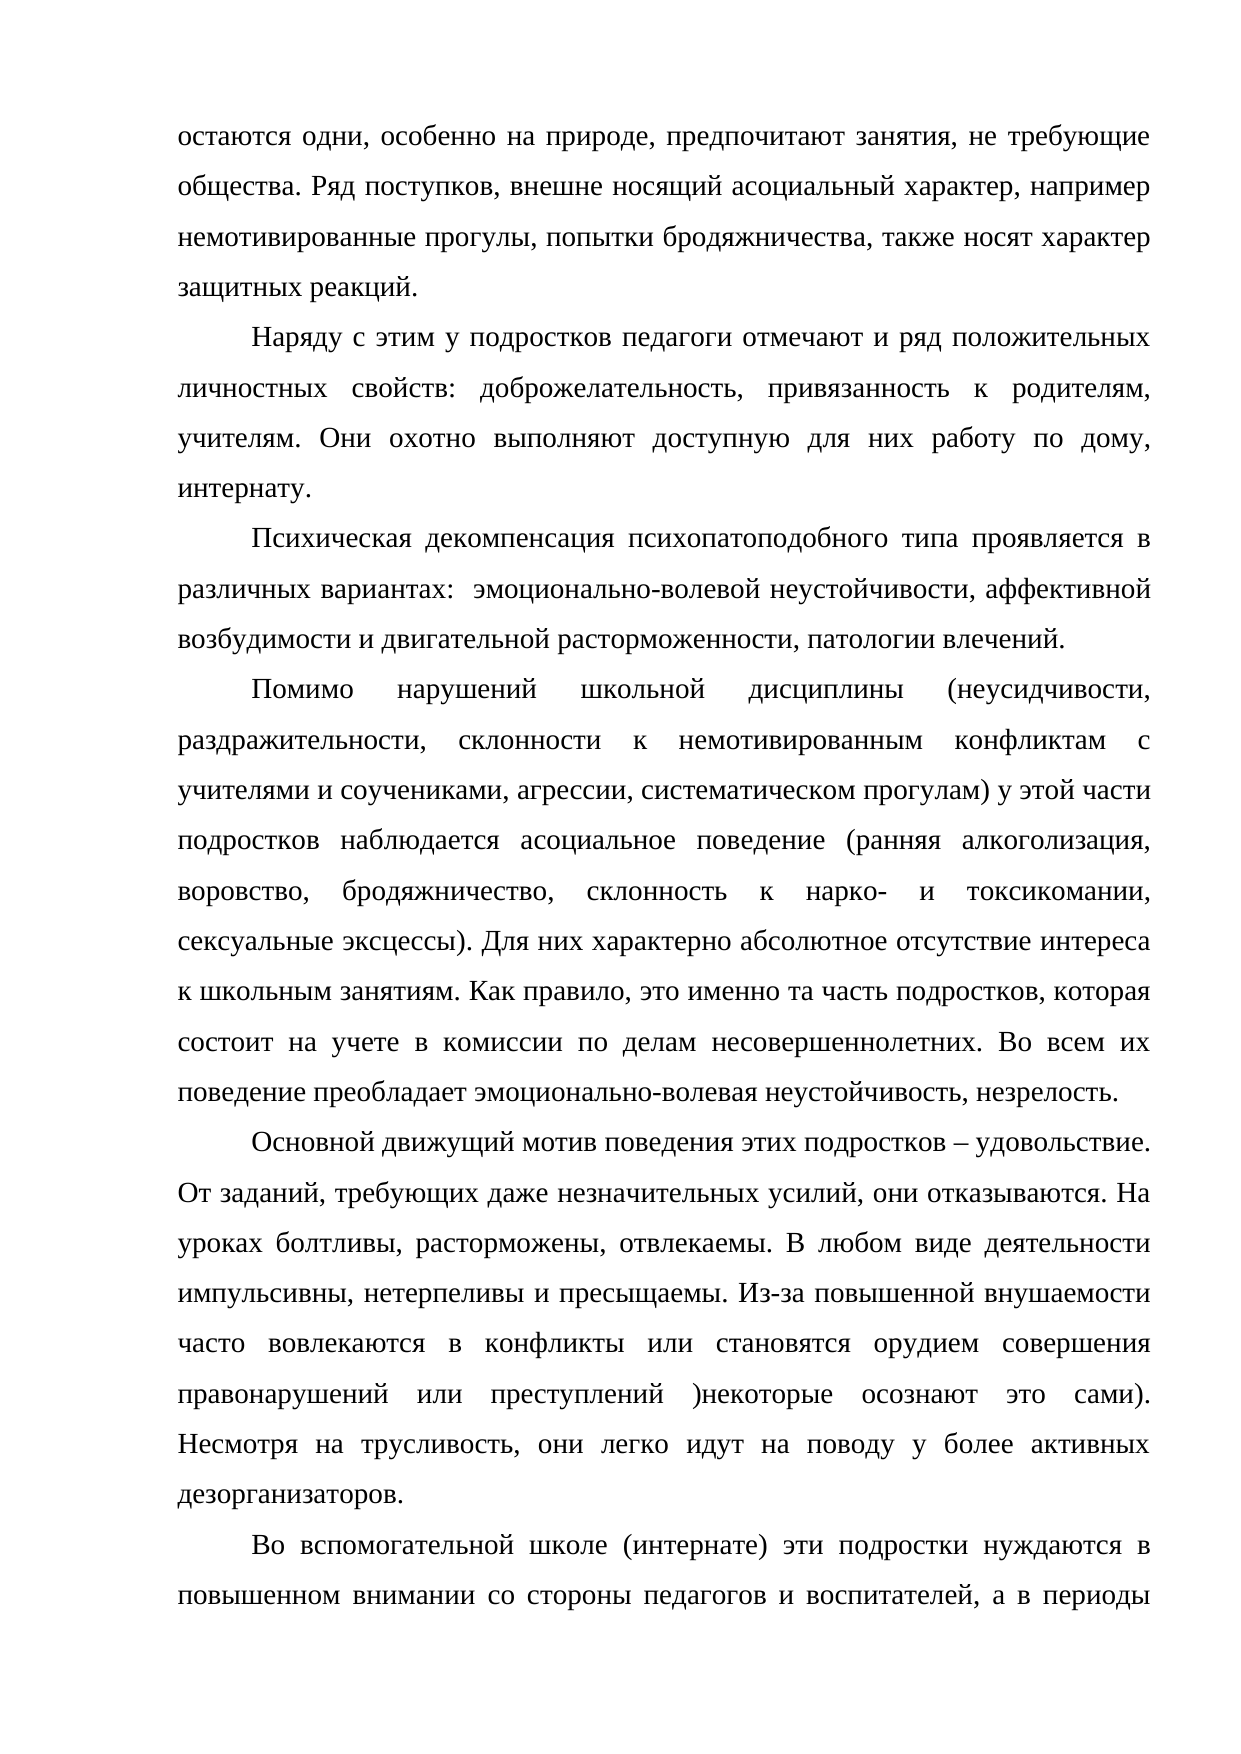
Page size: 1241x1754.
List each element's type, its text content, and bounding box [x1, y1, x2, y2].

text Наряду с этим у подростков педагоги отмечают и ряд положительных личностных свойств: доброжелательность, привязанность к родителям, учителям. Они охотно выполняют доступную для них работу по дому, интернату. [177, 319, 1152, 504]
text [177, 118, 1152, 303]
text Основной движущий мотив поведения этих подростков – удовольствие. От заданий, требующих даже незначительных усилий, они отказываются. На уроках болтливы, расторможены, отвлекаемы. В любом виде деятельности импульсивны, нетерпеливы и пресыщаемы. Из-за повышенной внушаемости часто вовлекаются в конфликты или становятся орудием совершения правонарушений или преступлений )некоторые осознают это сами). Несмотря на трусливость, они легко идут на поводу у более активных дезорганизаторов. [177, 1124, 1152, 1510]
text Психическая декомпенсация психопатоподобного типа проявляется в различных вариантах: эмоционально-волевой неустойчивости, аффективной возбудимости и двигательной расторможенности, патологии влечений. [177, 521, 1152, 655]
text Помимо нарушений школьной дисциплины (неусидчивости, раздражительности, склонности к немотивированным конфликтам с учителями и соучениками, агрессии, систематическом прогулам) у этой части подростков наблюдается асоциальное поведение (ранняя алкоголизация, воровство, бродяжничество, склонность к нарко- и токсикомании, сексуальные эксцессы). Для них характерно абсолютное отсутствие интереса к школьным занятиям. Как правило, это именно та часть подростков, которая состоит на учете в комиссии по делам несовершеннолетних. Во всем их поведение преобладает эмоционально-волевая неустойчивость, незрелость. [177, 672, 1152, 1108]
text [177, 1527, 1152, 1611]
